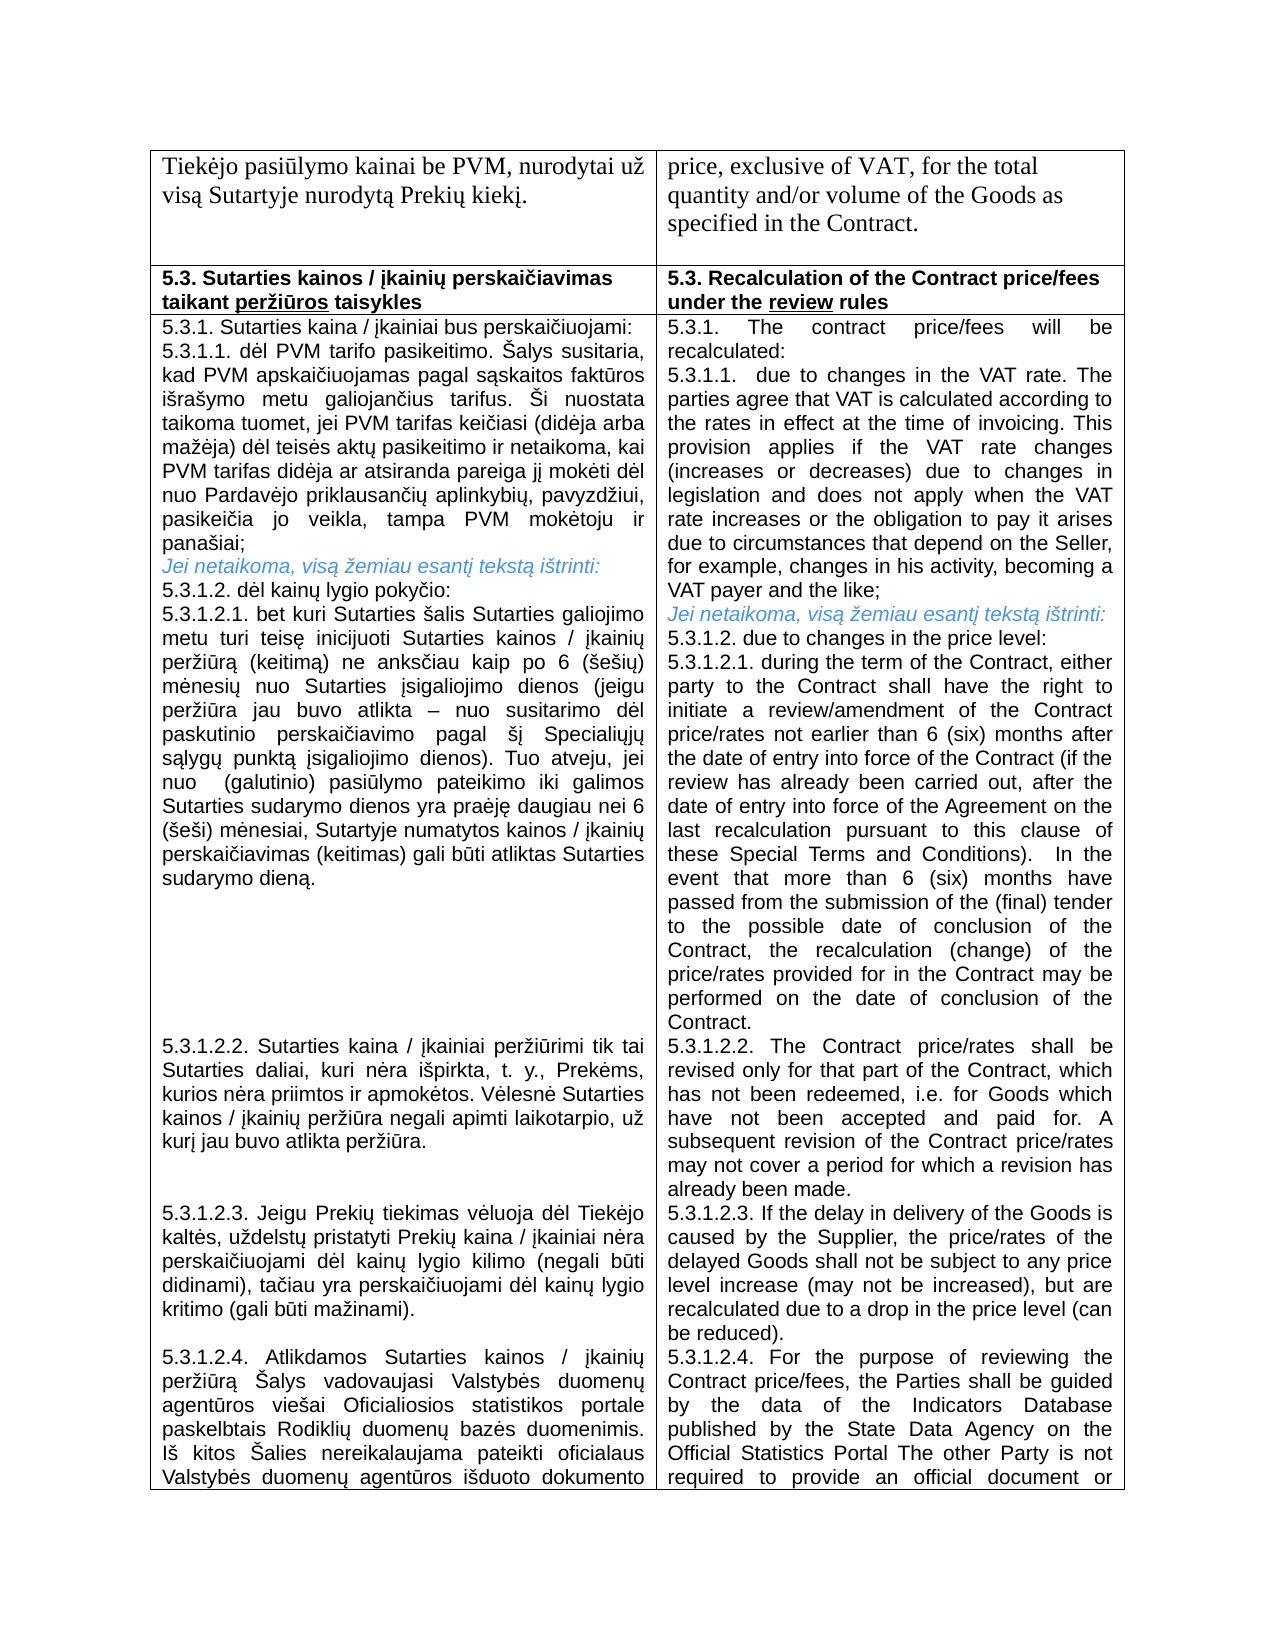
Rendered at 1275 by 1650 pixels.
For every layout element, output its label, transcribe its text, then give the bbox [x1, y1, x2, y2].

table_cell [657, 151, 1124, 265]
table_cell 5.3. Sutarties kainos / įkainių perskaičiavimas taikant peržiūros taisykles [151, 266, 656, 314]
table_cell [151, 315, 656, 1489]
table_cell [657, 315, 1124, 1489]
table_cell 5.3. Recalculation of the Contract price/fees under the review rules [657, 266, 1124, 314]
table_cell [151, 151, 656, 265]
